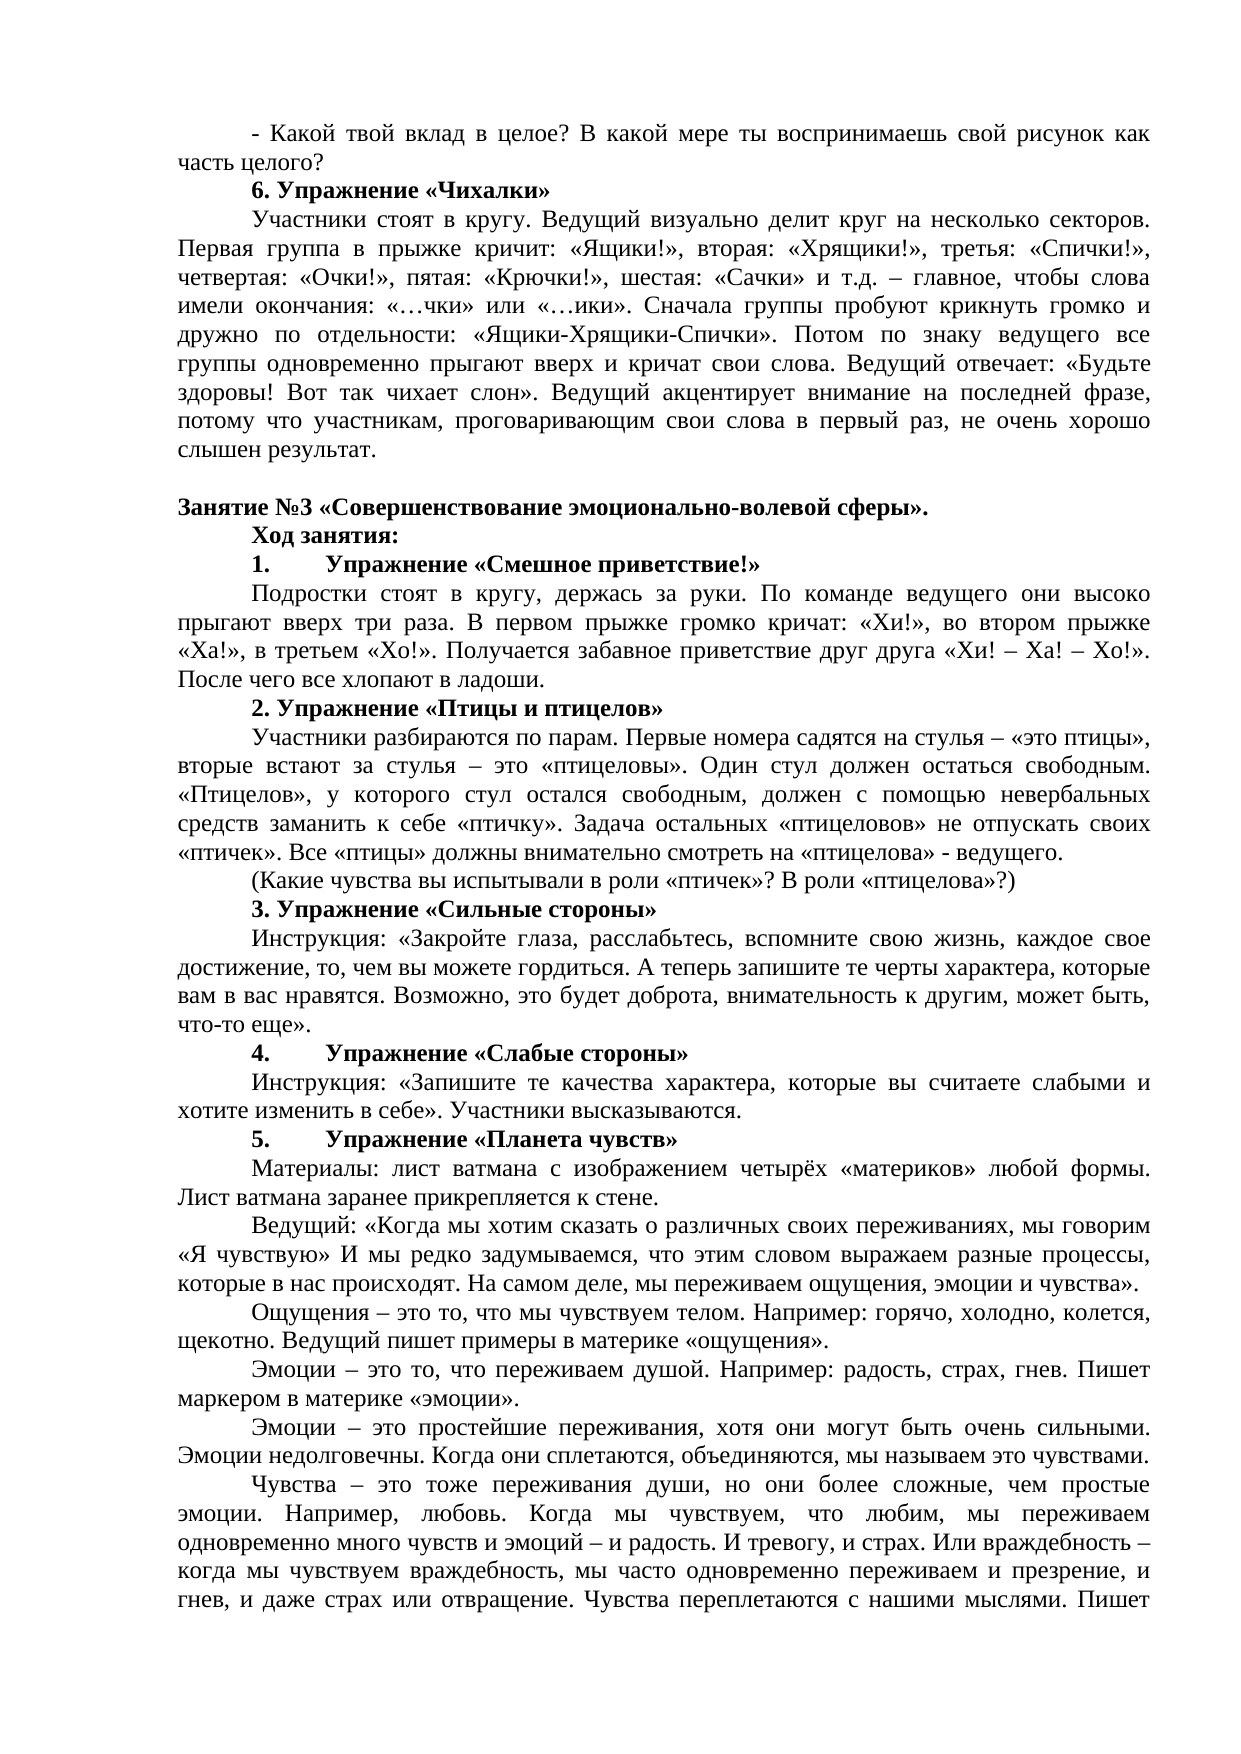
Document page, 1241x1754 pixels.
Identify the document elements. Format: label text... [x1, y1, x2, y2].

list Участники стоят в кругу. Ведущий визуально делит круг на несколько секторов. Первая группа в прыжке кричит: «Ящики!», вторая: «Хрящики!», третья: «Спички!», четвертая: «Очки!», пятая: «Крючки!», шестая: «Сачки» и т.д. – главное, чтобы слова имели окончания: «…чки» или «…ики». Сначала группы пробуют крикнуть громко и дружно по отдельности: «Ящики-Хрящики-Спички». Потом по знаку ведущего все группы одновременно прыгают вверх и кричат свои слова. Ведущий отвечает: «Будьте здоровы! Вот так чихает слон». Ведущий акцентирует внимание на последней фразе, потому что участникам, проговаривающим свои слова в первый раз, не очень хорошо слышен результат. [177, 204, 1152, 463]
list Ведущий: «Когда мы хотим сказать о различных своих переживаниях, мы говорим «Я чувствую» И мы редко задумываемся, что этим словом выражаем разные процессы, которые в нас происходят. На самом деле, мы переживаем ощущения, эмоции и чувства». [177, 1211, 1152, 1297]
list Инструкция: «Закройте глаза, расслабьтесь, вспомните свою жизнь, каждое свое достижение, то, чем вы можете гордиться. А теперь запишите те черты характера, которые вам в вас нравятся. Возможно, это будет доброта, внимательность к другим, может быть, что-то еще». [177, 923, 1152, 1038]
list Участники разбираются по парам. Первые номера садятся на стулья – «это птицы», вторые встают за стулья – это «птицеловы». Один стул должен остаться свободным. «Птицелов», у которого стул остался свободным, должен с помощью невербальных средств заманить к себе «птичку». Задача остальных «птицеловов» не отпускать своих «птичек». Все «птицы» должны внимательно смотреть на «птицелова» - ведущего. [177, 722, 1152, 866]
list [177, 1469, 1152, 1613]
list Ощущения – это то, что мы чувствуем телом. Например: горячо, холодно, колется, щекотно. Ведущий пишет примеры в материке «ощущения». [177, 1297, 1152, 1354]
list 2. Упражнение «Птицы и птицелов» [177, 693, 1152, 722]
list Подростки стоят в кругу, держась за руки. По команде ведущего они высоко прыгают вверх три раза. В первом прыжке громко кричат: «Хи!», во втором прыжке «Ха!», в третьем «Хо!». Получается забавное приветствие друг друга «Хи! – Ха! – Хо!». После чего все хлопают в ладоши. [177, 578, 1152, 693]
list Ход занятия: [177, 521, 1152, 549]
list Эмоции – это простейшие переживания, хотя они могут быть очень сильными. Эмоции недолговечны. Когда они сплетаются, объединяются, мы называем это чувствами. [177, 1412, 1152, 1469]
list Материалы: лист ватмана с изображением четырёх «материков» любой формы. Лист ватмана заранее прикрепляется к стене. [177, 1153, 1152, 1211]
list Упражнение «Слабые стороны» [177, 1038, 1152, 1067]
list Занятие №3 «Совершенствование эмоционально-волевой сферы». [177, 492, 1152, 521]
list 3. Упражнение «Сильные стороны» [177, 894, 1152, 923]
list Эмоции – это то, что переживаем душой. Например: радость, страх, гнев. Пишет маркером в материке «эмоции». [177, 1354, 1152, 1412]
list Инструкция: «Запишите те качества характера, которые вы считаете слабыми и хотите изменить в себе». Участники высказываются. [177, 1067, 1152, 1124]
list (Какие чувства вы испытывали в роли «птичек»? В роли «птицелова»?) [177, 866, 1152, 894]
list 6. Упражнение «Чихалки» [177, 176, 1152, 204]
list - Какой твой вклад в целое? В какой мере ты воспринимаешь свой рисунок как часть целого? [177, 118, 1152, 176]
list 1. Упражнение «Смешное приветствие!» [177, 549, 1152, 578]
list Упражнение «Планета чувств» [177, 1124, 1152, 1153]
